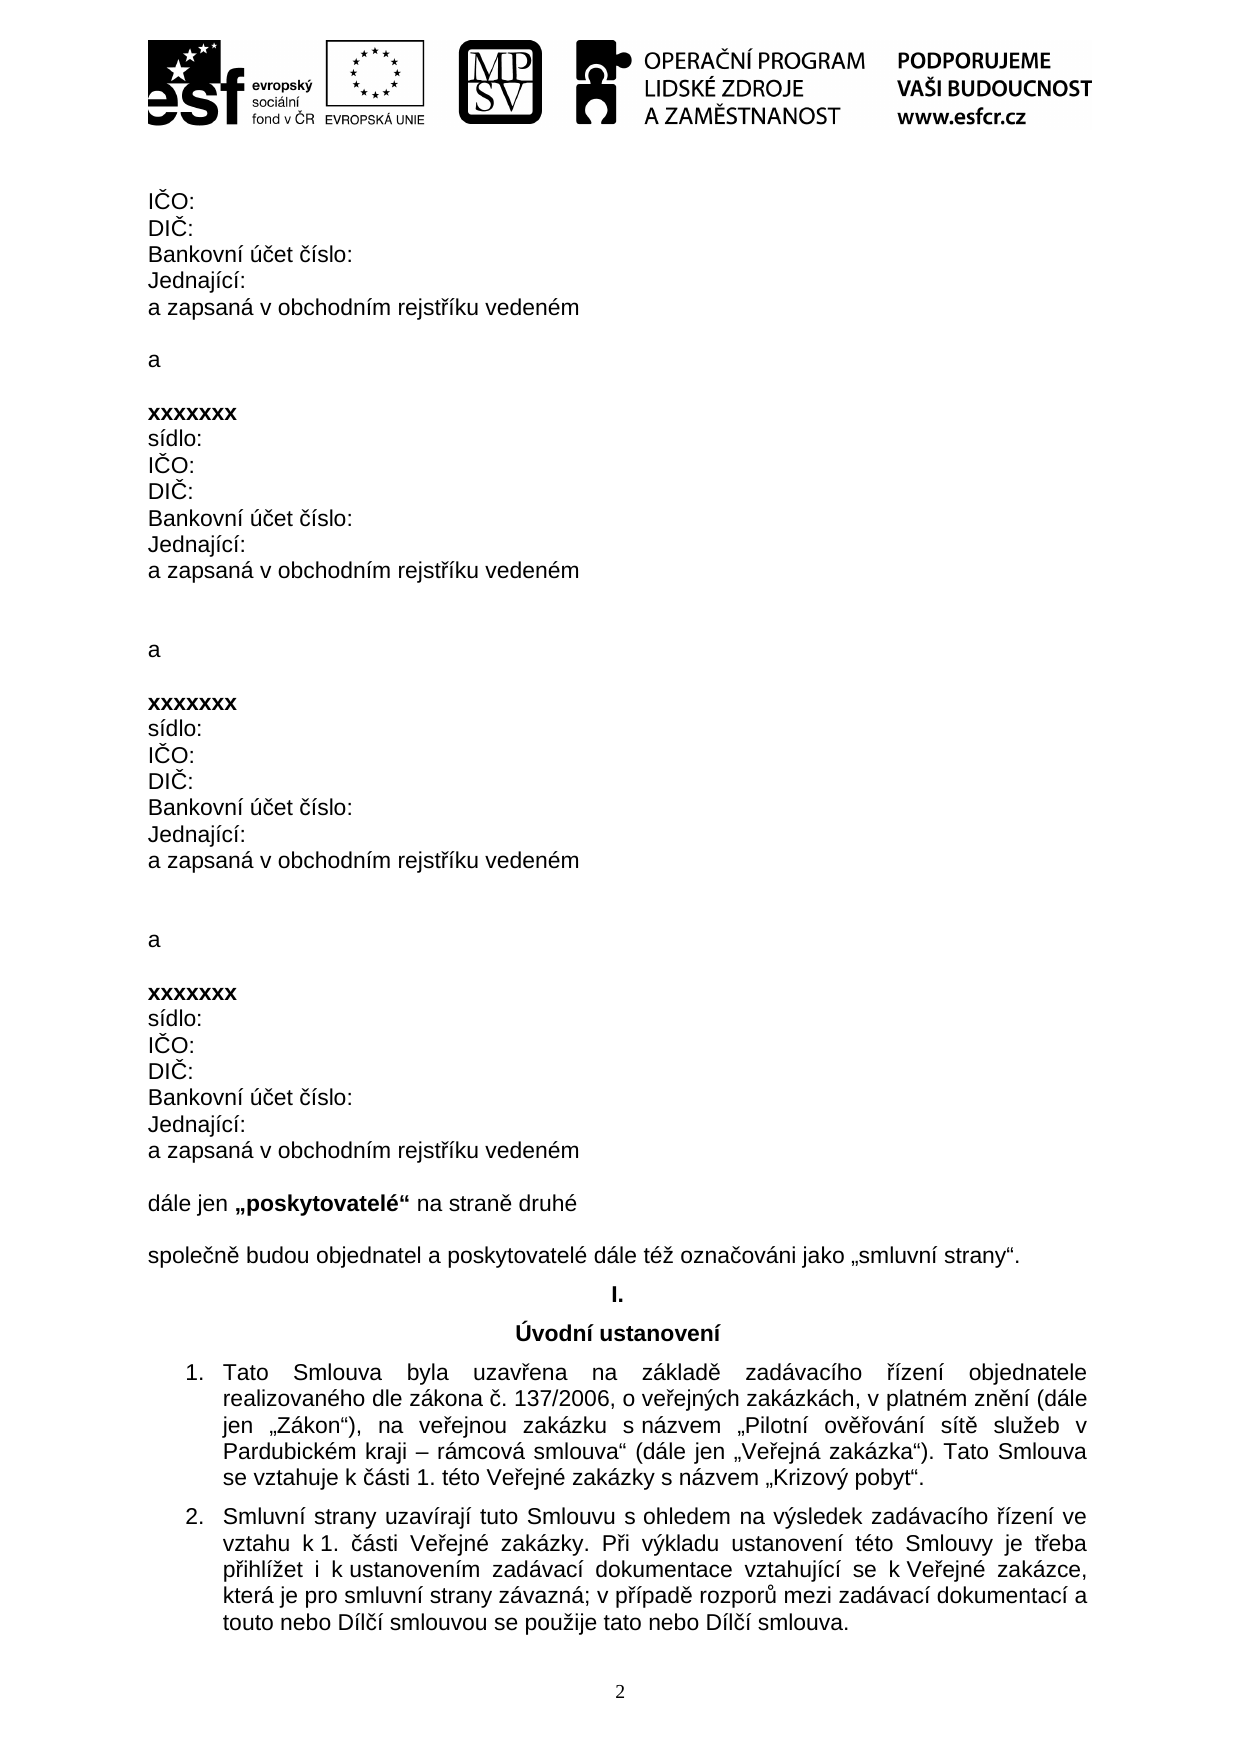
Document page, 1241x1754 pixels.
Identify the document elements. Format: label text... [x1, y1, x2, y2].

text DIČ: [148, 214, 1092, 241]
text I. [148, 1281, 1087, 1308]
list Smluvní strany uzavírají tuto Smlouvu s ohledem na výsledek zadávacího řízení ve vztahu k 1. části Veřejné zakázky. Při výkladu ustanovení této Smlouvy je třeba přihlížet i k ustanovením zadávací dokumentace vztahující se k Veřejné zakázce, která je pro smluvní strany závazná; v případě rozporů mezi zadávací dokumentací a touto nebo Dílčí smlouvou se použije tato nebo Dílčí smlouva. [185, 1503, 1087, 1635]
text DIČ: [148, 478, 1092, 504]
text xxxxxxx [148, 689, 1092, 715]
text a zapsaná v obchodním rejstříku vedeném [148, 294, 1092, 320]
text a zapsaná v obchodním rejstříku vedeném [148, 1137, 1092, 1163]
text a zapsaná v obchodním rejstříku vedeném [148, 847, 1092, 873]
text Úvodní ustanovení [148, 1320, 1087, 1346]
text a zapsaná v obchodním rejstříku vedeném [148, 557, 1092, 583]
text DIČ: [148, 768, 1092, 794]
text Jednající: [148, 531, 1092, 557]
text sídlo: [148, 425, 1092, 452]
text Jednající: [148, 267, 1092, 294]
text a [148, 926, 1092, 952]
text a [148, 636, 1092, 663]
text IČO: [148, 188, 1092, 214]
text Bankovní účet číslo: [148, 504, 1092, 531]
text Bankovní účet číslo: [148, 241, 1092, 267]
text Jednající: [148, 821, 1092, 847]
text IČO: [148, 452, 1092, 478]
picture [148, 40, 1092, 130]
text společně budou objednatel a poskytovatelé dále též označováni jako „smluvní strany“. [148, 1242, 1092, 1269]
list Tato Smlouva byla uzavřena na základě zadávacího řízení objednatele realizovaného dle zákona č. 137/2006, o veřejných zakázkách, v platném znění (dále jen „Zákon“), na veřejnou zakázku s názvem „Pilotní ověřování sítě služeb v Pardubickém kraji – rámcová smlouva“ (dále jen „Veřejná zakázka“). Tato Smlouva se vztahuje k části 1. této Veřejné zakázky s názvem „Krizový pobyt“. [185, 1359, 1087, 1491]
text xxxxxxx [148, 979, 1092, 1005]
text IČO: [148, 742, 1092, 768]
text Jednající: [148, 1111, 1092, 1137]
text DIČ: [148, 1058, 1092, 1084]
text Bankovní účet číslo: [148, 1084, 1092, 1111]
text sídlo: [148, 715, 1092, 742]
text IČO: [148, 1032, 1092, 1058]
text Bankovní účet číslo: [148, 794, 1092, 821]
text a [148, 346, 1092, 373]
text xxxxxxx [148, 399, 1092, 425]
text sídlo: [148, 1005, 1092, 1032]
text dále jen „poskytovatelé“ na straně druhé [148, 1190, 1092, 1216]
